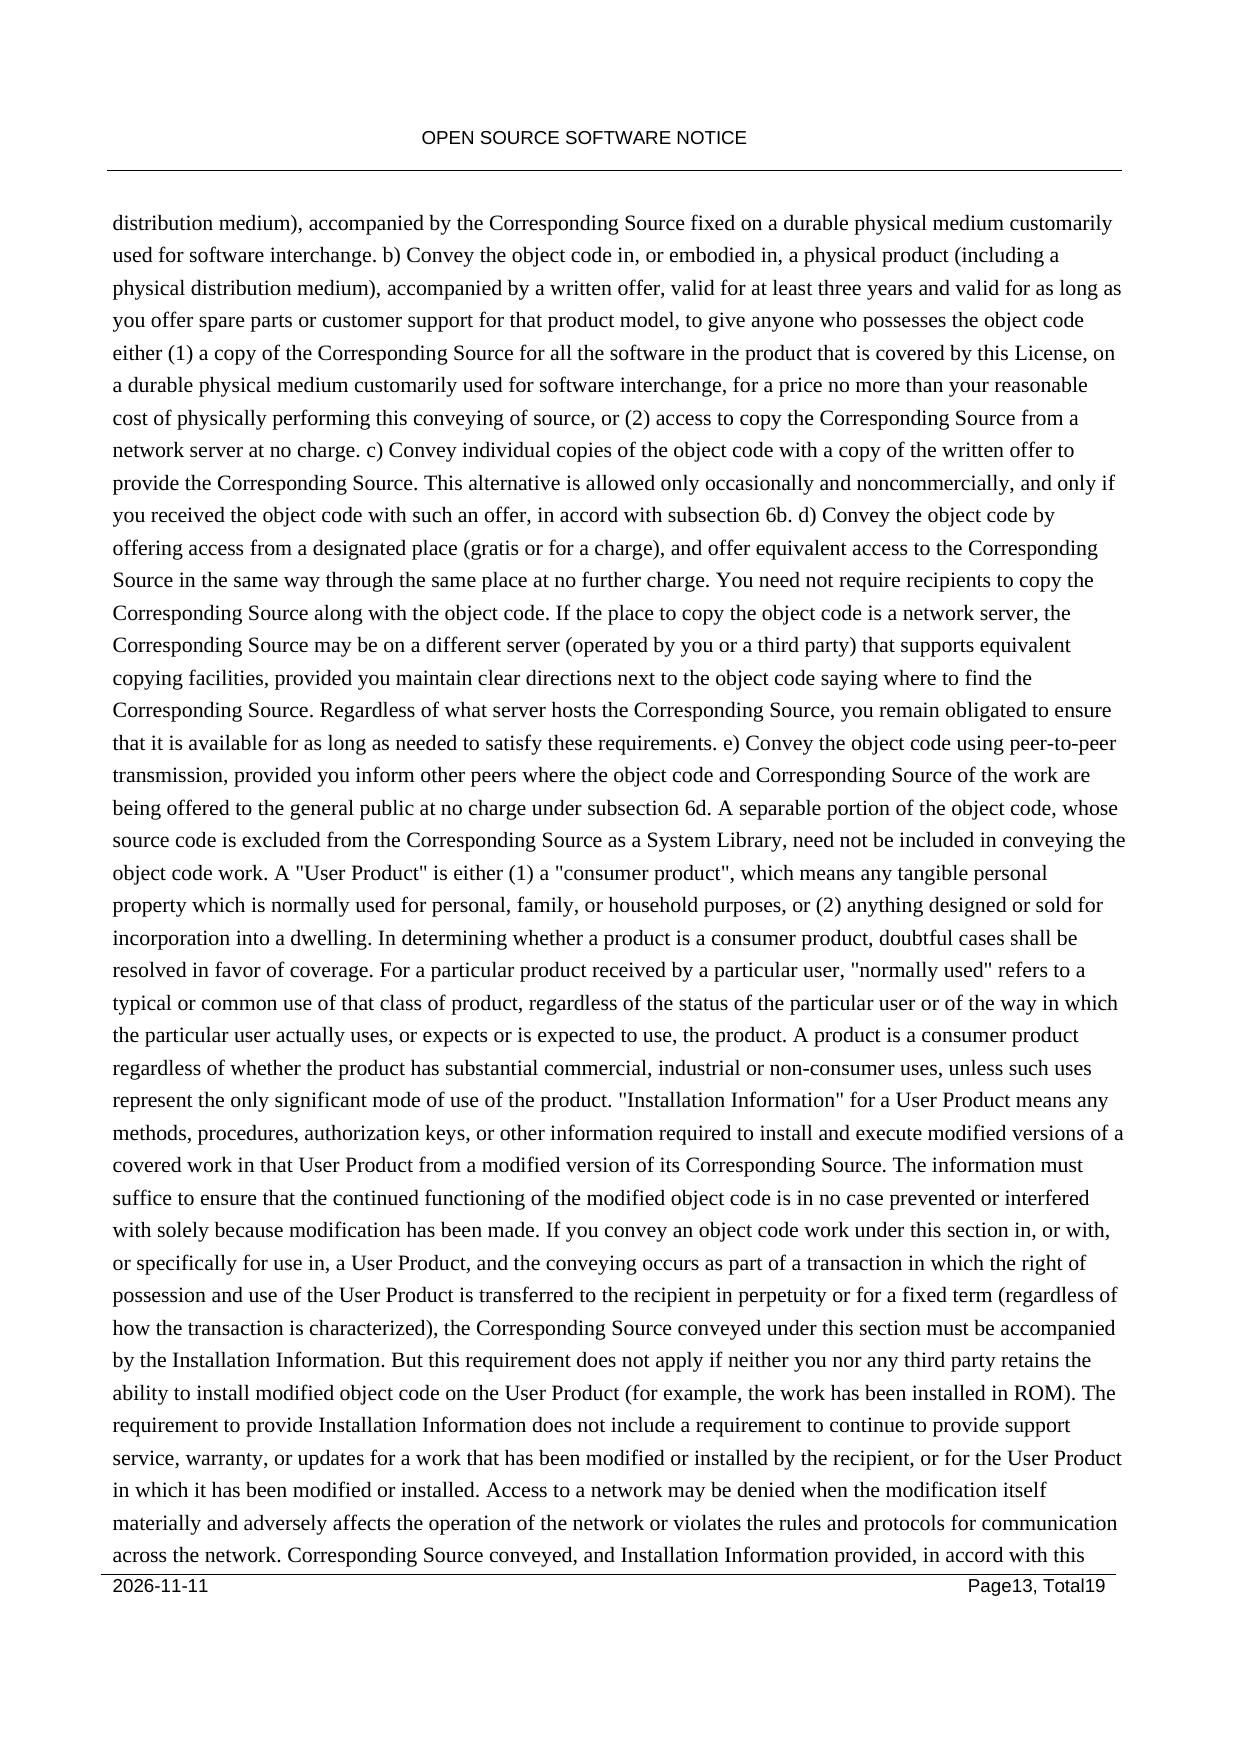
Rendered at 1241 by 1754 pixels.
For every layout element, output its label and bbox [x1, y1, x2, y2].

text [112, 206, 1128, 1571]
